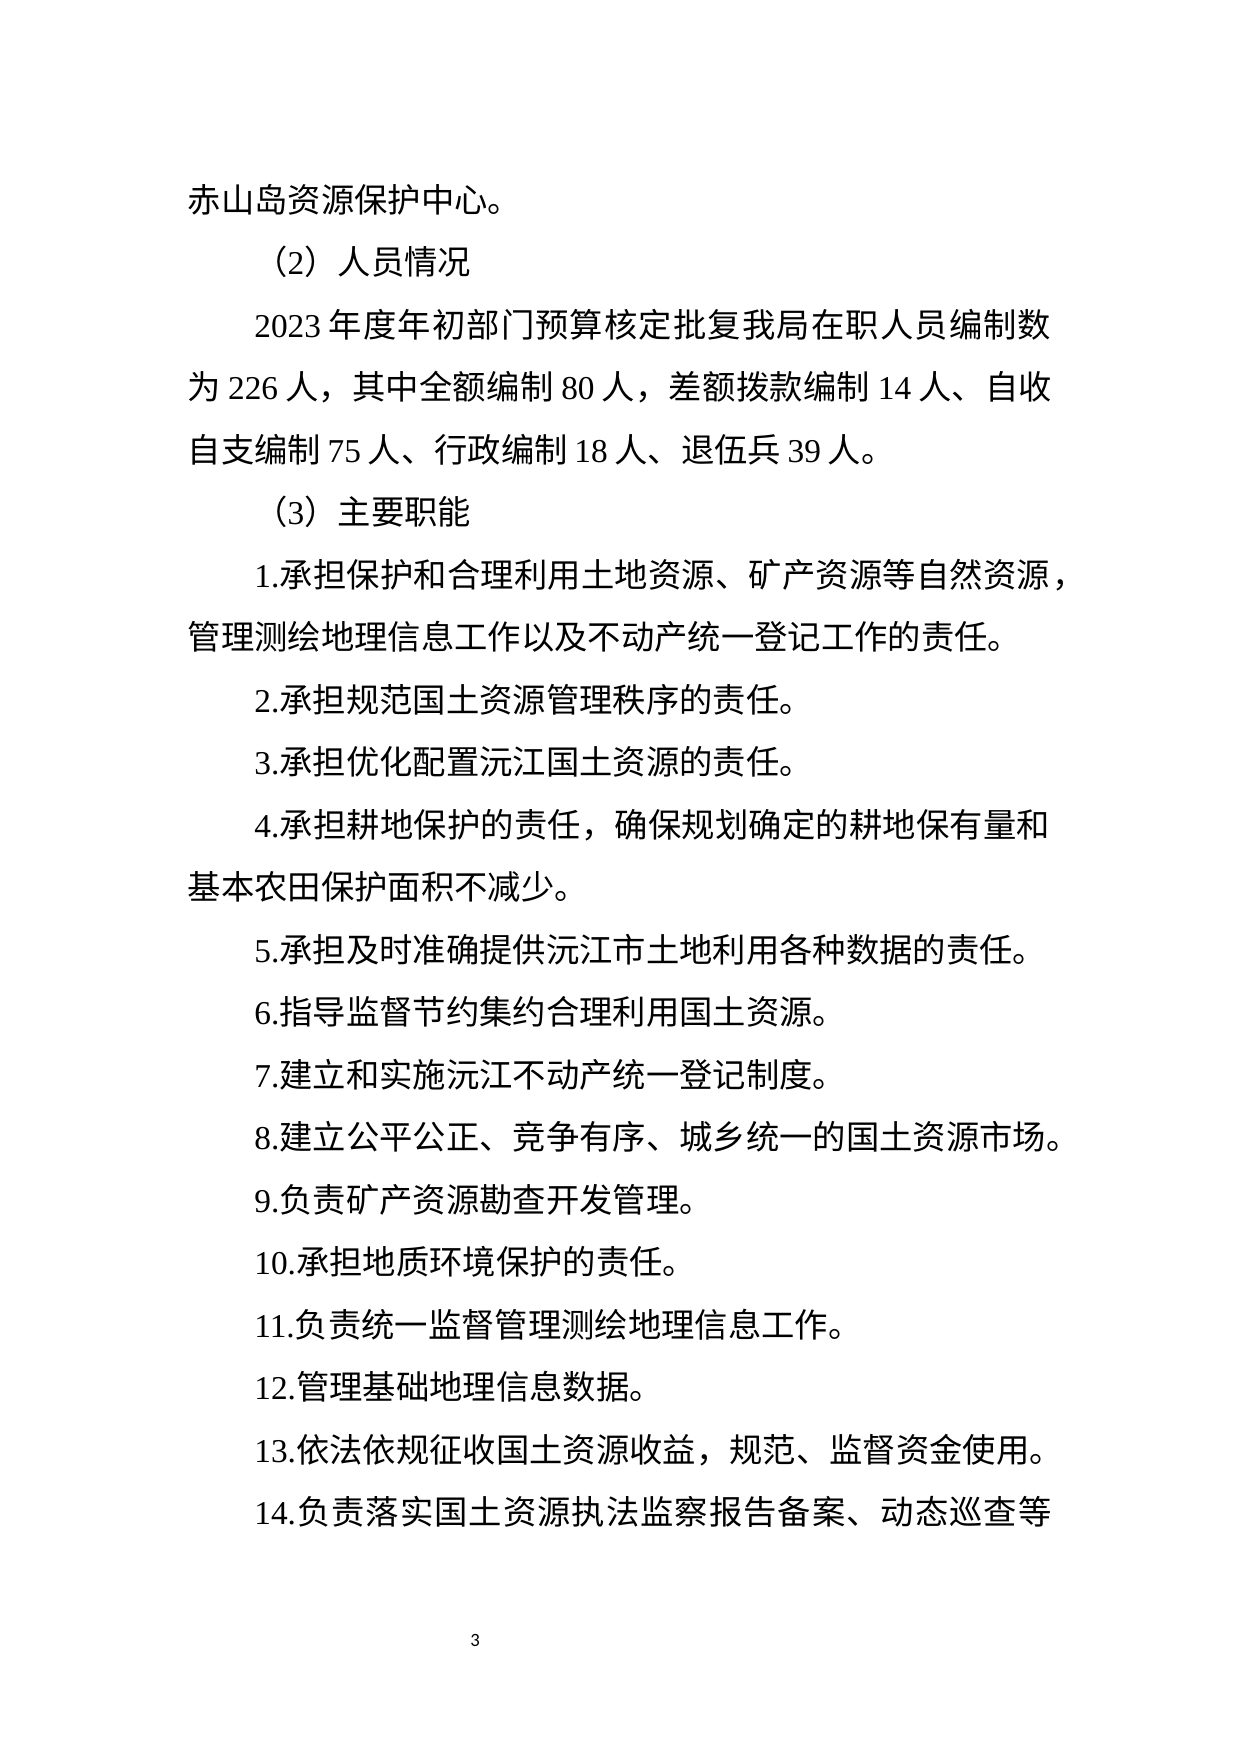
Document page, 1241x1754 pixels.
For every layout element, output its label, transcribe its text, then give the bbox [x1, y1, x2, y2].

text 6.指导监督节约集约合理利用国土资源。 [187, 974, 1053, 1037]
text 13.依法依规征收国土资源收益，规范、监督资金使用。 [187, 1412, 1053, 1474]
text 8.建立公平公正、竞争有序、城乡统一的国土资源市场。 [187, 1099, 1053, 1162]
text 10.承担地质环境保护的责任。 [187, 1224, 1053, 1287]
text 5.承担及时准确提供沅江市土地利用各种数据的责任。 [187, 912, 1053, 974]
text 7.建立和实施沅江不动产统一登记制度。 [187, 1037, 1053, 1099]
text （3）主要职能 [187, 474, 1053, 537]
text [187, 1474, 1053, 1537]
text 1.承担保护和合理利用土地资源、矿产资源等自然资源，管理测绘地理信息工作以及不动产统一登记工作的责任。 [187, 537, 1053, 662]
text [187, 162, 1053, 224]
text 2023年度年初部门预算核定批复我局在职人员编制数为226人，其中全额编制80人，差额拨款编制14人、自收自支编制75人、行政编制18人、退伍兵39人。 [187, 287, 1053, 474]
text 9.负责矿产资源勘查开发管理。 [187, 1162, 1053, 1224]
text 12.管理基础地理信息数据。 [187, 1349, 1053, 1412]
text （2）人员情况 [187, 224, 1053, 287]
text 11.负责统一监督管理测绘地理信息工作。 [187, 1287, 1053, 1349]
text 3.承担优化配置沅江国土资源的责任。 [187, 724, 1053, 787]
text 2.承担规范国土资源管理秩序的责任。 [187, 662, 1053, 724]
text 4.承担耕地保护的责任，确保规划确定的耕地保有量和基本农田保护面积不减少。 [187, 787, 1053, 912]
